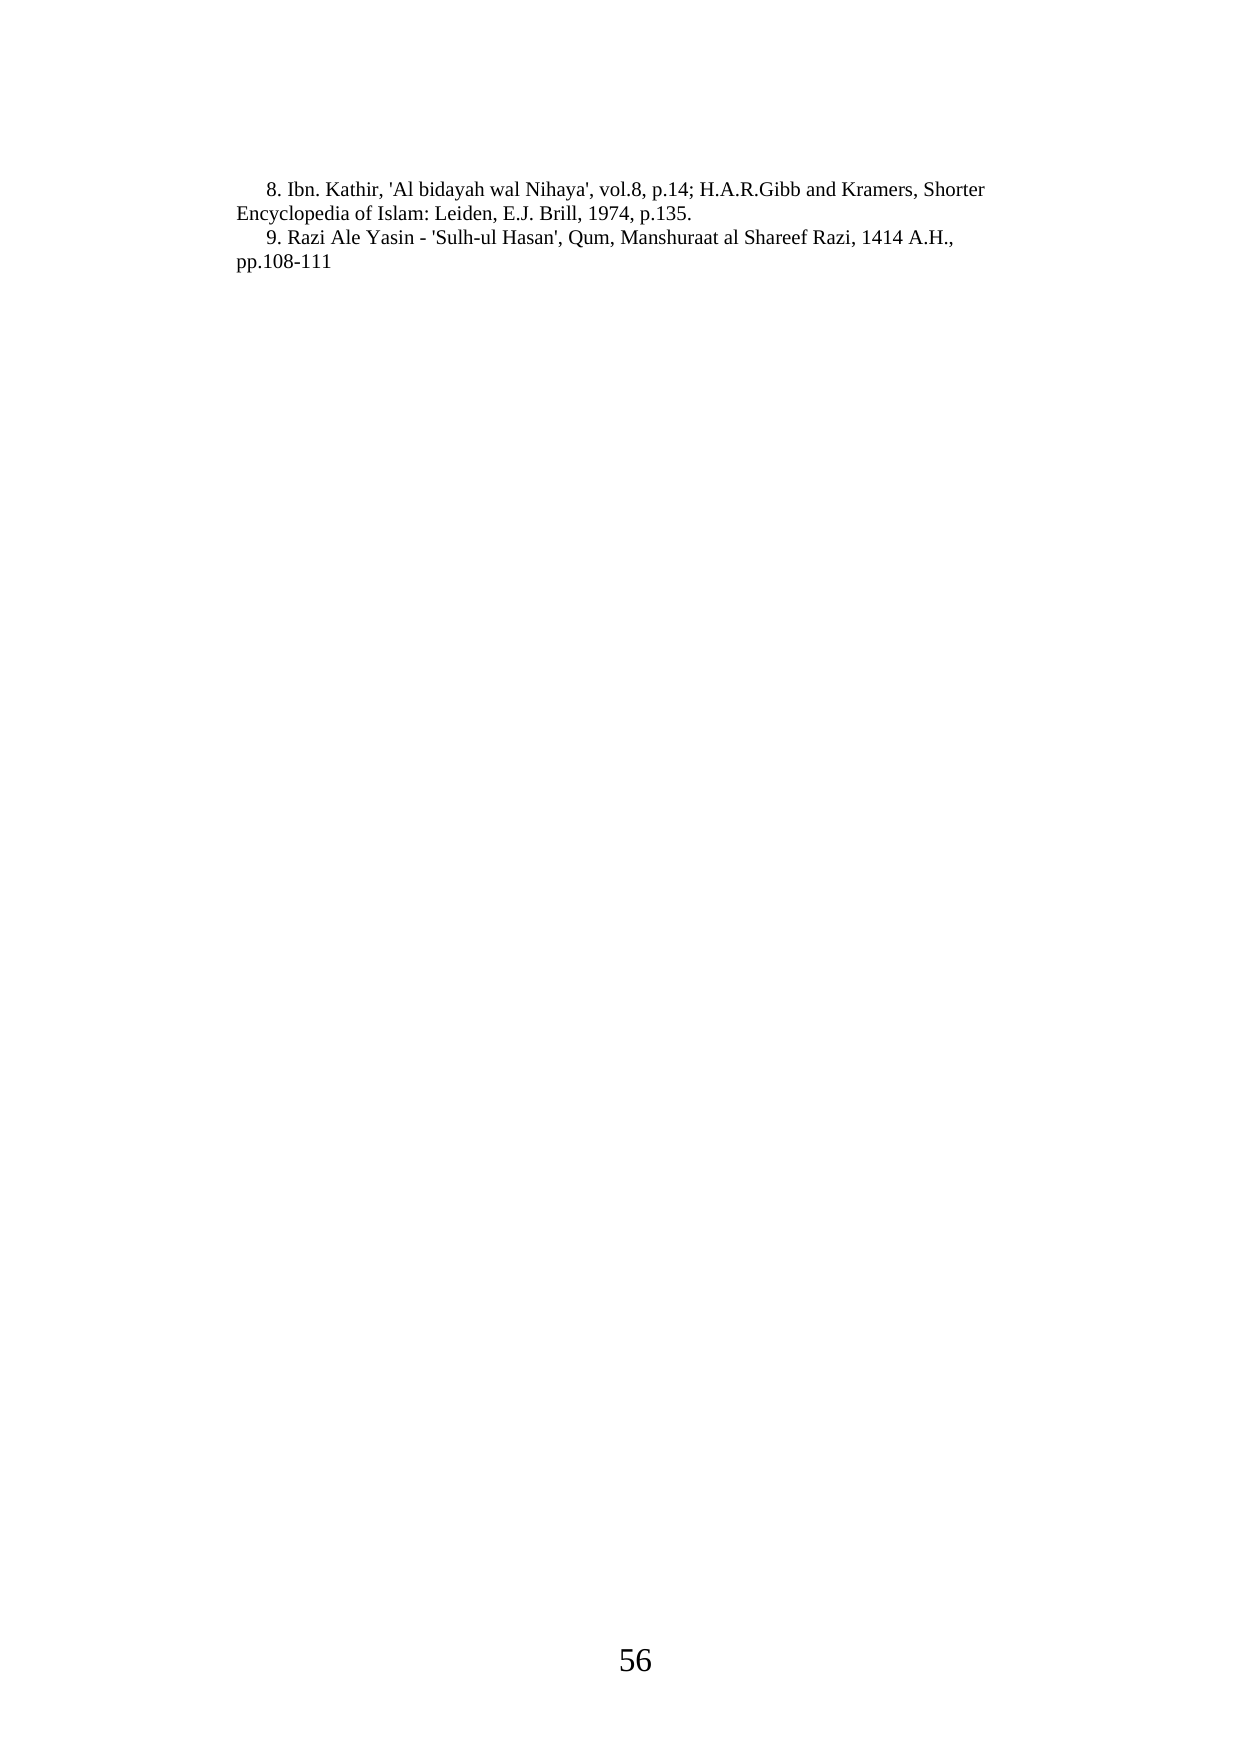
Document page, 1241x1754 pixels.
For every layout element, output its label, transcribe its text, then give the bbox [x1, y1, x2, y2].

text 9. Razi Ale Yasin - 'Sulh-ul Hasan', Qum, Manshuraat al Shareef Razi, 1414 A.H., pp.108-111 [236, 225, 1004, 273]
text 8. Ibn. Kathir, 'Al bidayah wal Nihaya', vol.8, p.14; H.A.R.Gibb and Kramers, Shorter Encyclopedia of Islam: Leiden, E.J. Brill, 1974, p.135. [236, 177, 1004, 225]
